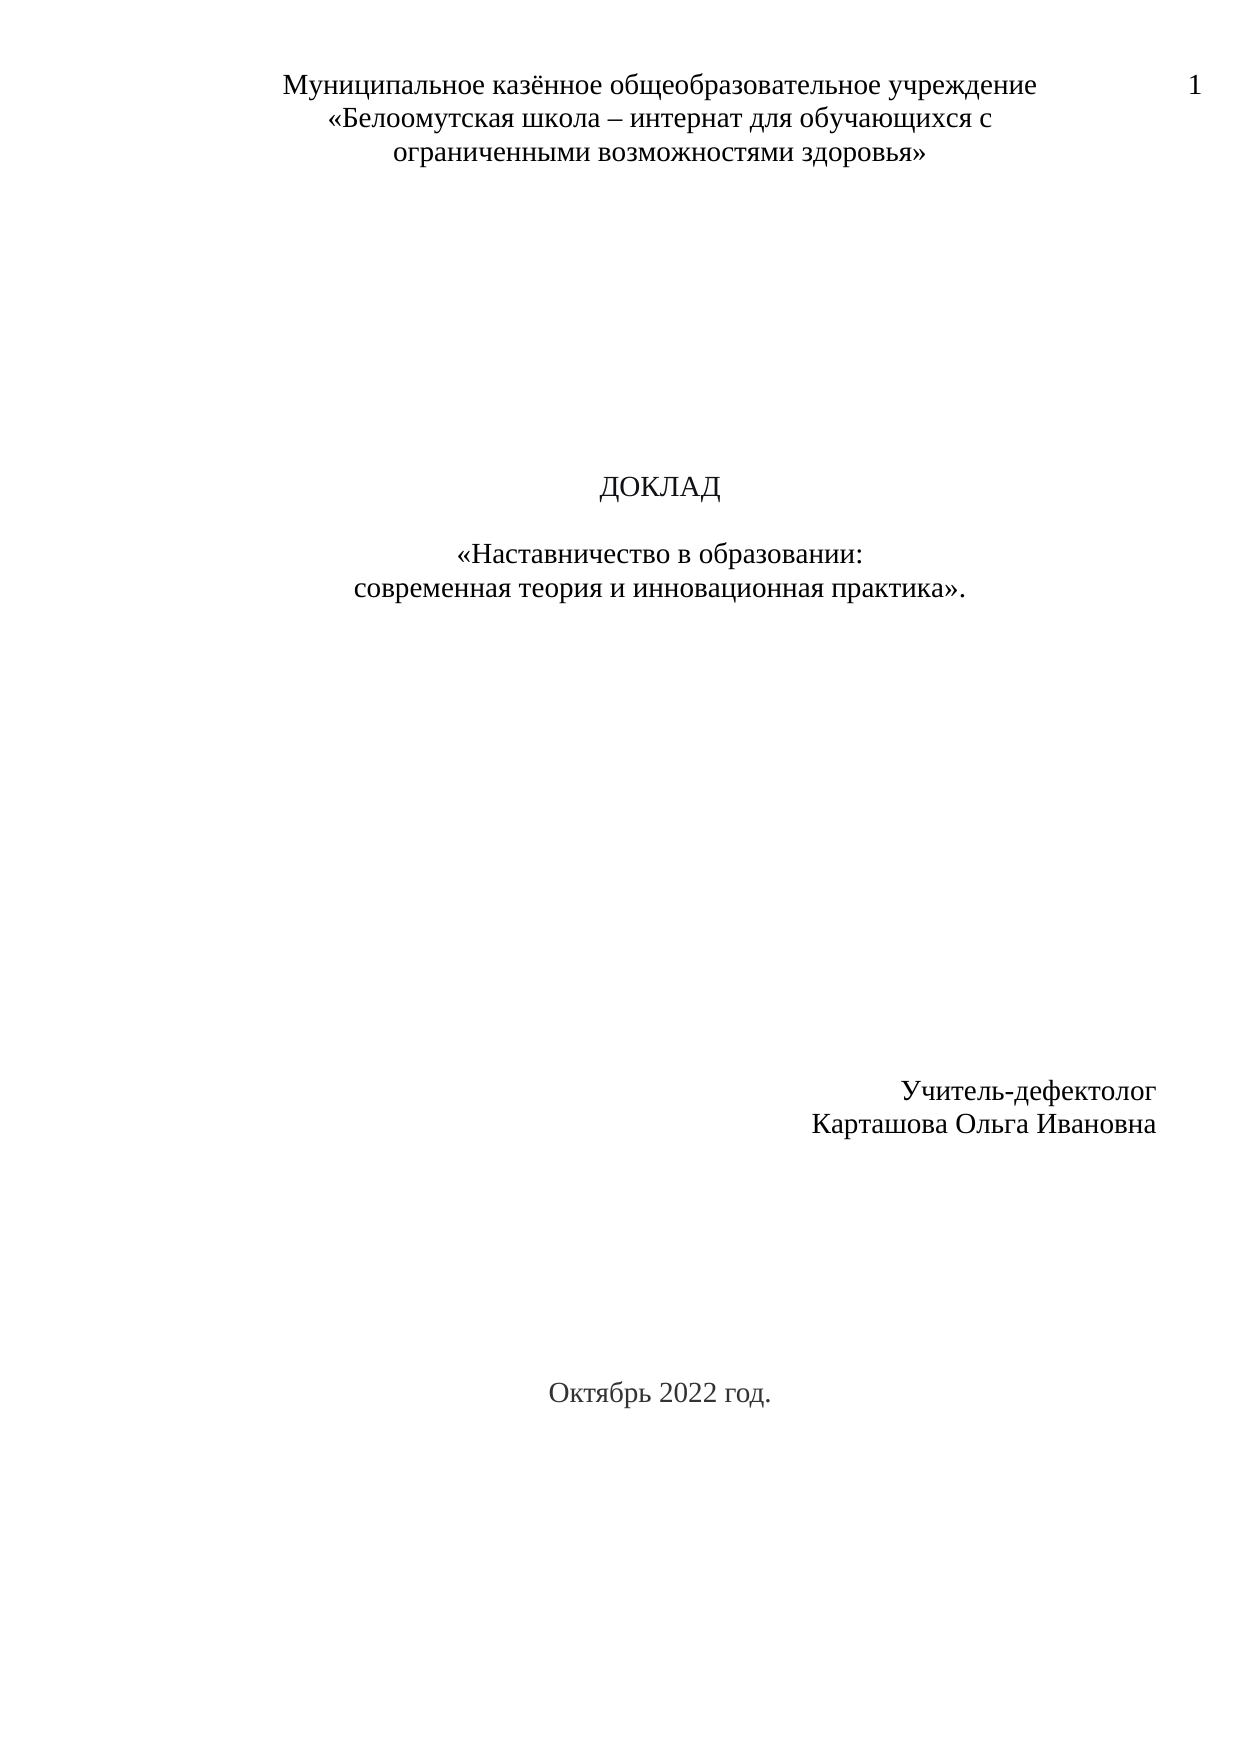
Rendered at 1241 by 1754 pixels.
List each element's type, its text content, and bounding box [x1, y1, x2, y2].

table_header 1 [1172, 59, 1221, 1685]
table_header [148, 59, 1172, 1685]
